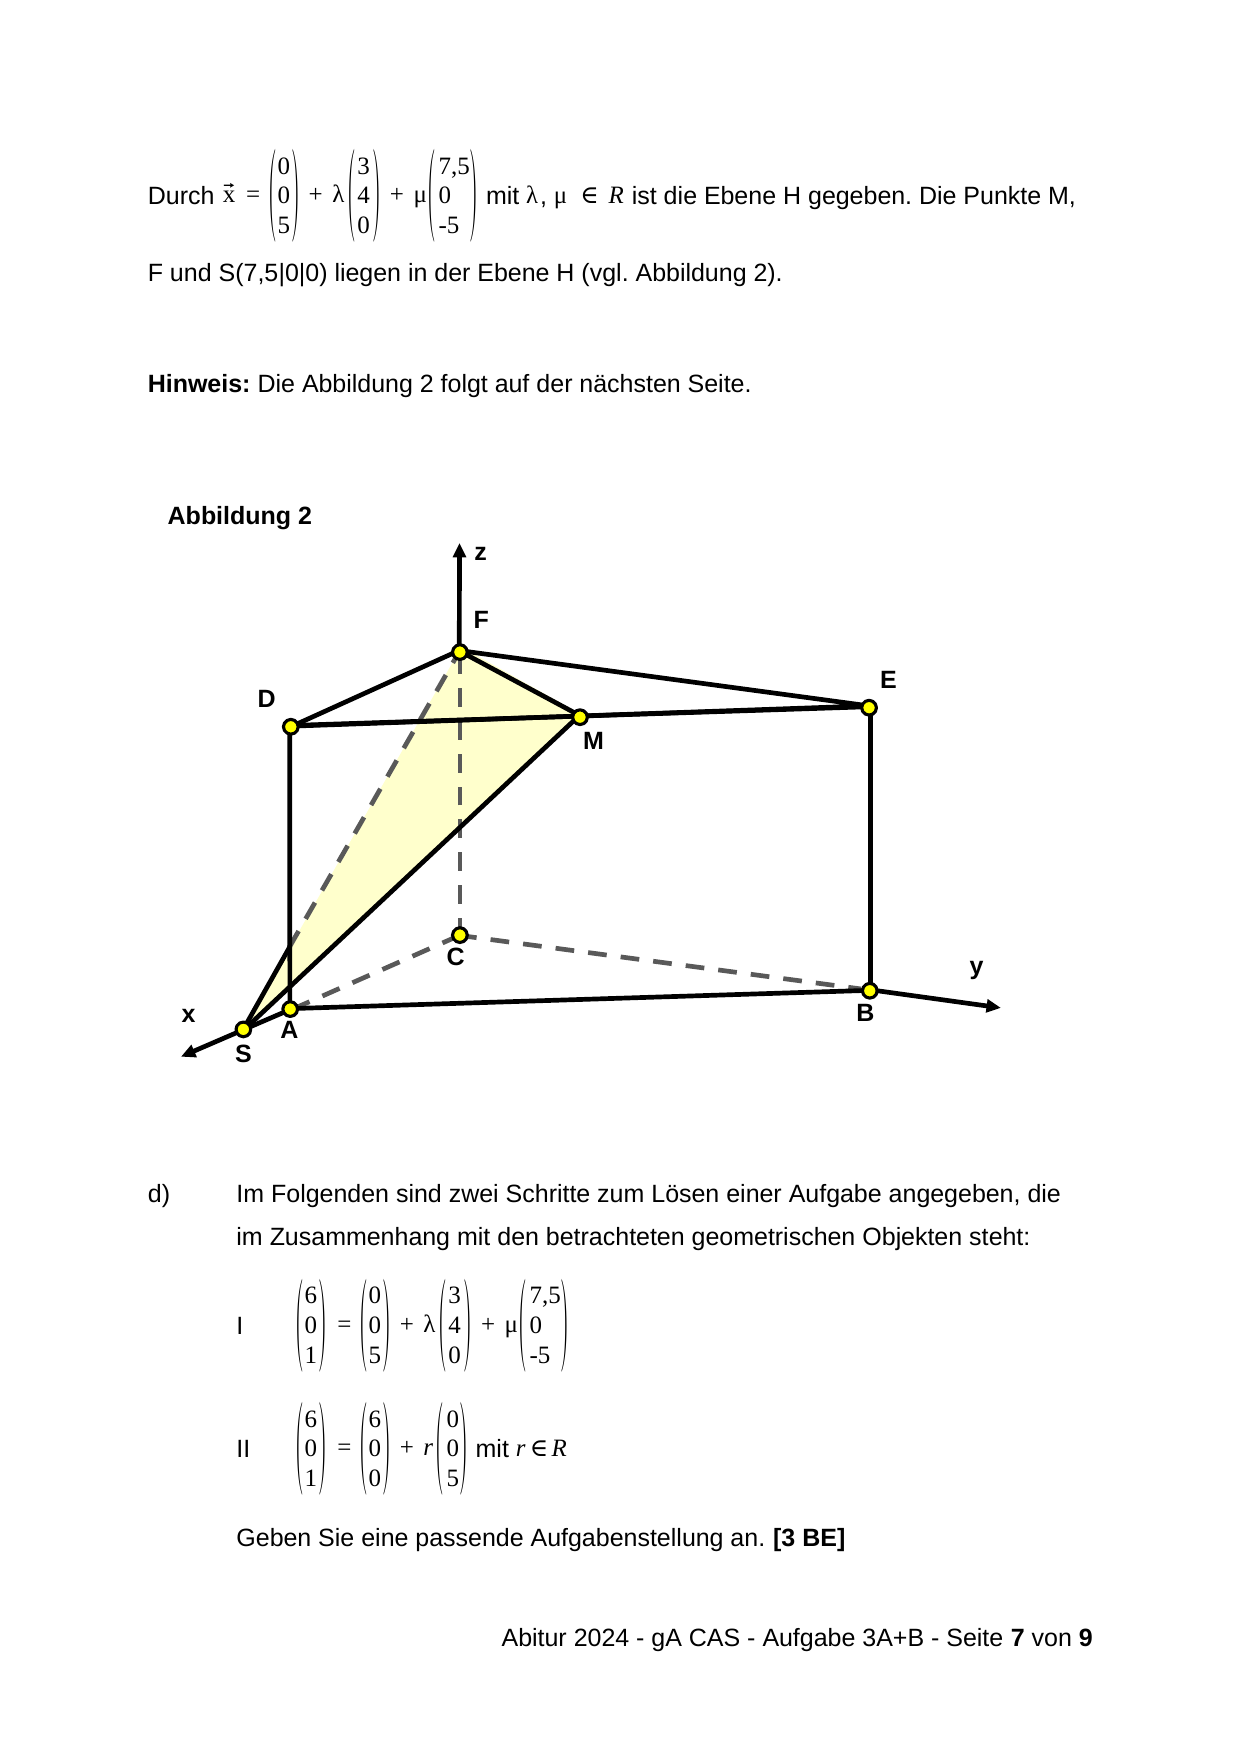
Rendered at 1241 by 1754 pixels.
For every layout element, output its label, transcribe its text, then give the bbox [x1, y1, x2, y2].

text Durch mit , ist die Ebene H gegeben. Die Punkte M, F und S(7,5|0|0) liegen in der Ebene H (vgl. Abbildung 2). [148, 148, 1093, 287]
list I [236, 1277, 1093, 1373]
list Geben Sie eine passende Aufgabenstellung an. [3 BE] [236, 1523, 1093, 1552]
text Hinweis: Die Abbildung 2 folgt auf der nächsten Seite. [148, 369, 1093, 398]
list d) Im Folgenden sind zwei Schritte zum Lösen einer Aufgabe angegeben, die im Zusammenhang mit den betrachteten geometrischen Objekten steht: [148, 1179, 1093, 1251]
list II mit [236, 1400, 1093, 1496]
